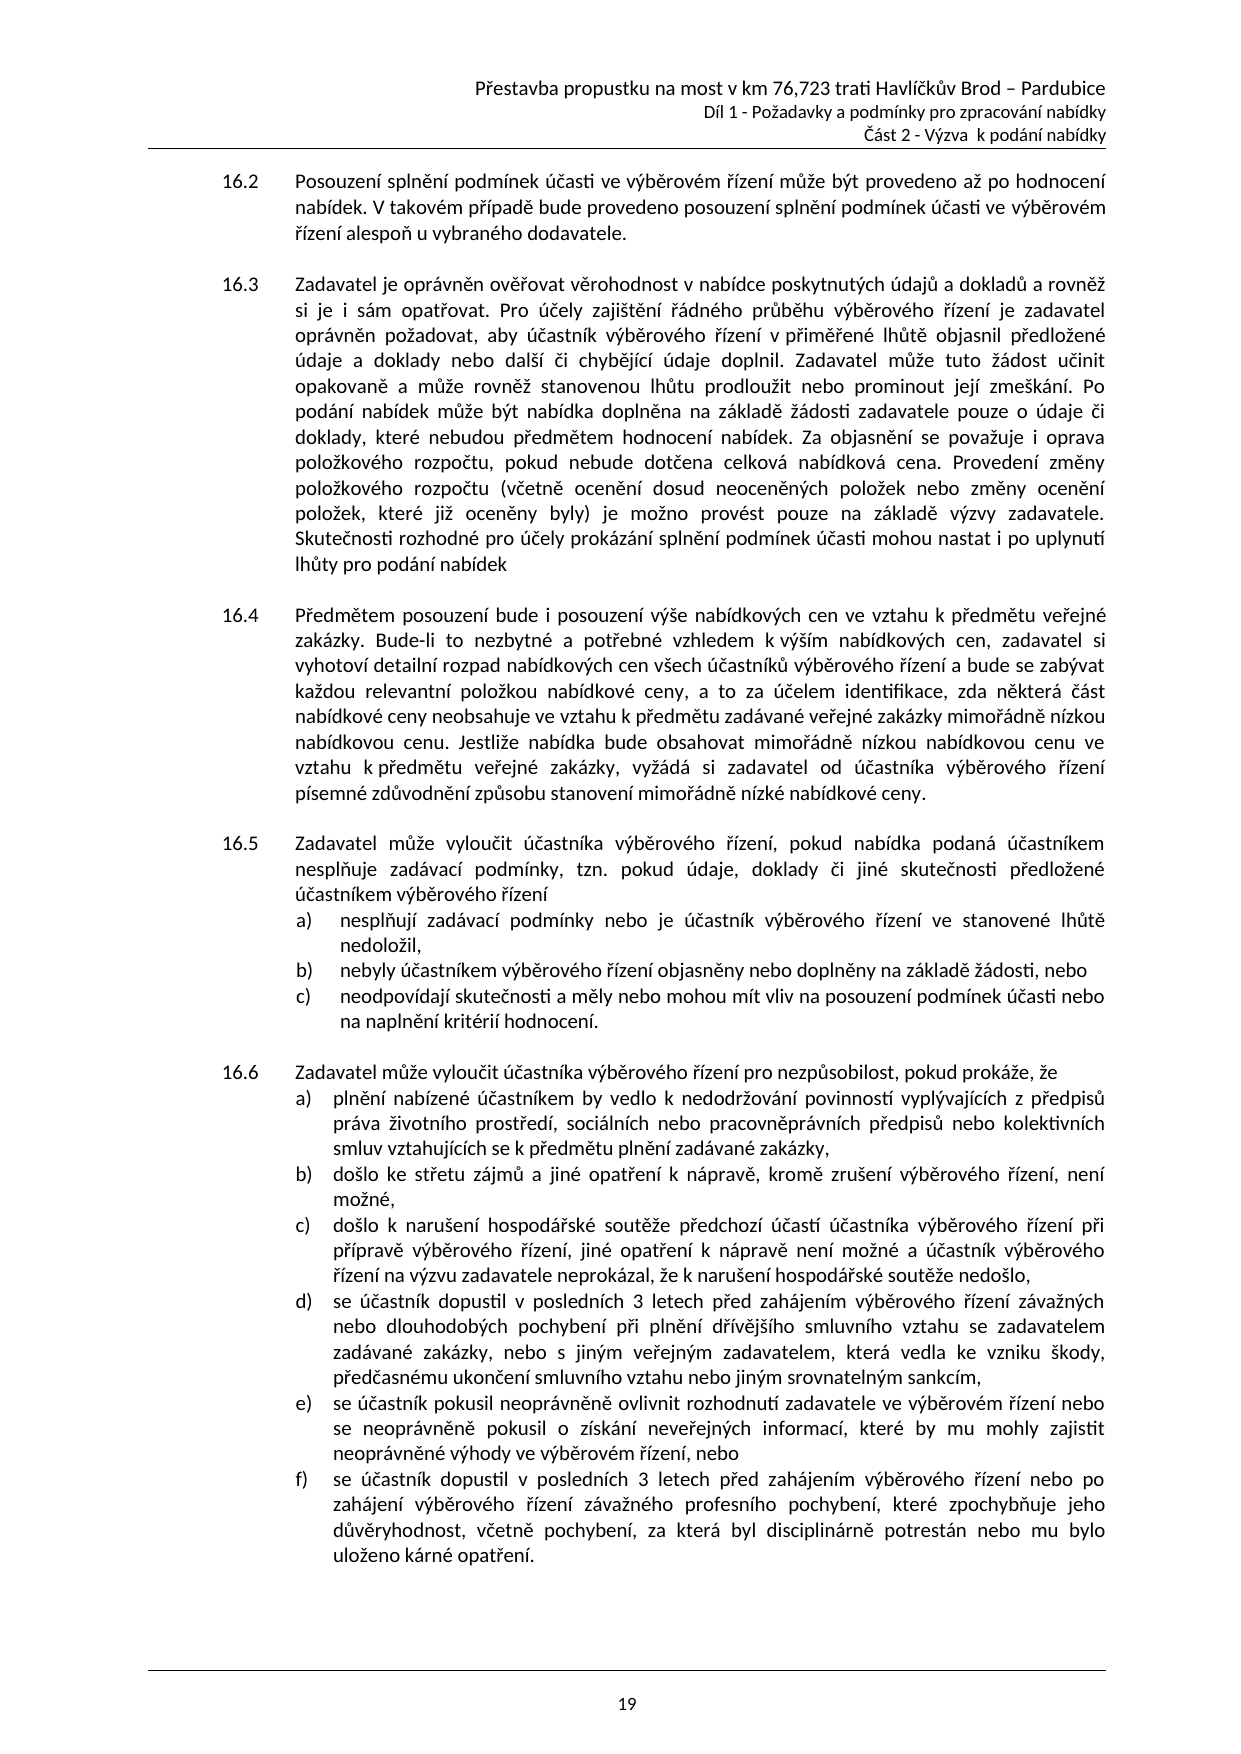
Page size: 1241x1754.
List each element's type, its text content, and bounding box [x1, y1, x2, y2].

list došlo ke střetu zájmů a jiné opatření k nápravě, kromě zrušení výběrového řízení, není možné, [295, 1161, 1106, 1212]
list se účastník dopustil v posledních 3 letech před zahájením výběrového řízení nebo po zahájení výběrového řízení závažného profesního pochybení, které zpochybňuje jeho důvěryhodnost, včetně pochybení, za která byl disciplinárně potrestán nebo mu bylo uloženo kárné opatření. [295, 1466, 1106, 1568]
list nebyly účastníkem výběrového řízení objasněny nebo doplněny na základě žádosti, nebo [296, 958, 1106, 983]
list Zadavatel může vyloučit účastníka výběrového řízení pro nezpůsobilost, pokud prokáže, že [222, 1059, 1106, 1085]
list se účastník pokusil neoprávněně ovlivnit rozhodnutí zadavatele ve výběrovém řízení nebo se neoprávněně pokusil o získání neveřejných informací, které by mu mohly zajistit neoprávněné výhody ve výběrovém řízení, nebo [295, 1390, 1106, 1466]
list Posouzení splnění podmínek účasti ve výběrovém řízení může být provedeno až po hodnocení nabídek. V takovém případě bude provedeno posouzení splnění podmínek účasti ve výběrovém řízení alespoň u vybraného dodavatele. [222, 168, 1106, 246]
list Zadavatel je oprávněn ověřovat věrohodnost v nabídce poskytnutých údajů a dokladů a rovněž si je i sám opatřovat. Pro účely zajištění řádného průběhu výběrového řízení je zadavatel oprávněn požadovat, aby účastník výběrového řízení v přiměřené lhůtě objasnil předložené údaje a doklady nebo další či chybějící údaje doplnil. Zadavatel může tuto žádost učinit opakovaně a může rovněž stanovenou lhůtu prodloužit nebo prominout její zmeškání. Po podání nabídek může být nabídka doplněna na základě žádosti zadavatele pouze o údaje či doklady, které nebudou předmětem hodnocení nabídek. Za objasnění se považuje i oprava položkového rozpočtu, pokud nebude dotčena celková nabídková cena. Provedení změny položkového rozpočtu (včetně ocenění dosud neoceněných položek nebo změny ocenění položek, které již oceněny byly) je možno provést pouze na základě výzvy zadavatele. Skutečnosti rozhodné pro účely prokázání splnění podmínek účasti mohou nastat i po uplynutí lhůty pro podání nabídek [222, 271, 1106, 576]
list se účastník dopustil v posledních 3 letech před zahájením výběrového řízení závažných nebo dlouhodobých pochybení při plnění dřívějšího smluvního vztahu se zadavatelem zadávané zakázky, nebo s jiným veřejným zadavatelem, která vedla ke vzniku škody, předčasnému ukončení smluvního vztahu nebo jiným srovnatelným sankcím, [295, 1288, 1106, 1390]
list Zadavatel může vyloučit účastníka výběrového řízení, pokud nabídka podaná účastníkem nesplňuje zadávací podmínky, tzn. pokud údaje, doklady či jiné skutečnosti předložené účastníkem výběrového řízení [222, 831, 1106, 907]
list nesplňují zadávací podmínky nebo je účastník výběrového řízení ve stanovené lhůtě nedoložil, [296, 907, 1106, 958]
list došlo k narušení hospodářské soutěže předchozí účastí účastníka výběrového řízení při přípravě výběrového řízení, jiné opatření k nápravě není možné a účastník výběrového řízení na výzvu zadavatele neprokázal, že k narušení hospodářské soutěže nedošlo, [295, 1212, 1106, 1288]
list plnění nabízené účastníkem by vedlo k nedodržování povinností vyplývajících z předpisů práva životního prostředí, sociálních nebo pracovněprávních předpisů nebo kolektivních smluv vztahujících se k předmětu plnění zadávané zakázky, [295, 1085, 1106, 1161]
list Předmětem posouzení bude i posouzení výše nabídkových cen ve vztahu k předmětu veřejné zakázky. Bude-li to nezbytné a potřebné vzhledem k výším nabídkových cen, zadavatel si vyhotoví detailní rozpad nabídkových cen všech účastníků výběrového řízení a bude se zabývat každou relevantní položkou nabídkové ceny, a to za účelem identifikace, zda některá část nabídkové ceny neobsahuje ve vztahu k předmětu zadávané veřejné zakázky mimořádně nízkou nabídkovou cenu. Jestliže nabídka bude obsahovat mimořádně nízkou nabídkovou cenu ve vztahu k předmětu veřejné zakázky, vyžádá si zadavatel od účastníka výběrového řízení písemné zdůvodnění způsobu stanovení mimořádně nízké nabídkové ceny. [222, 602, 1106, 805]
list neodpovídají skutečnosti a měly nebo mohou mít vliv na posouzení podmínek účasti nebo na naplnění kritérií hodnocení. [296, 983, 1106, 1034]
